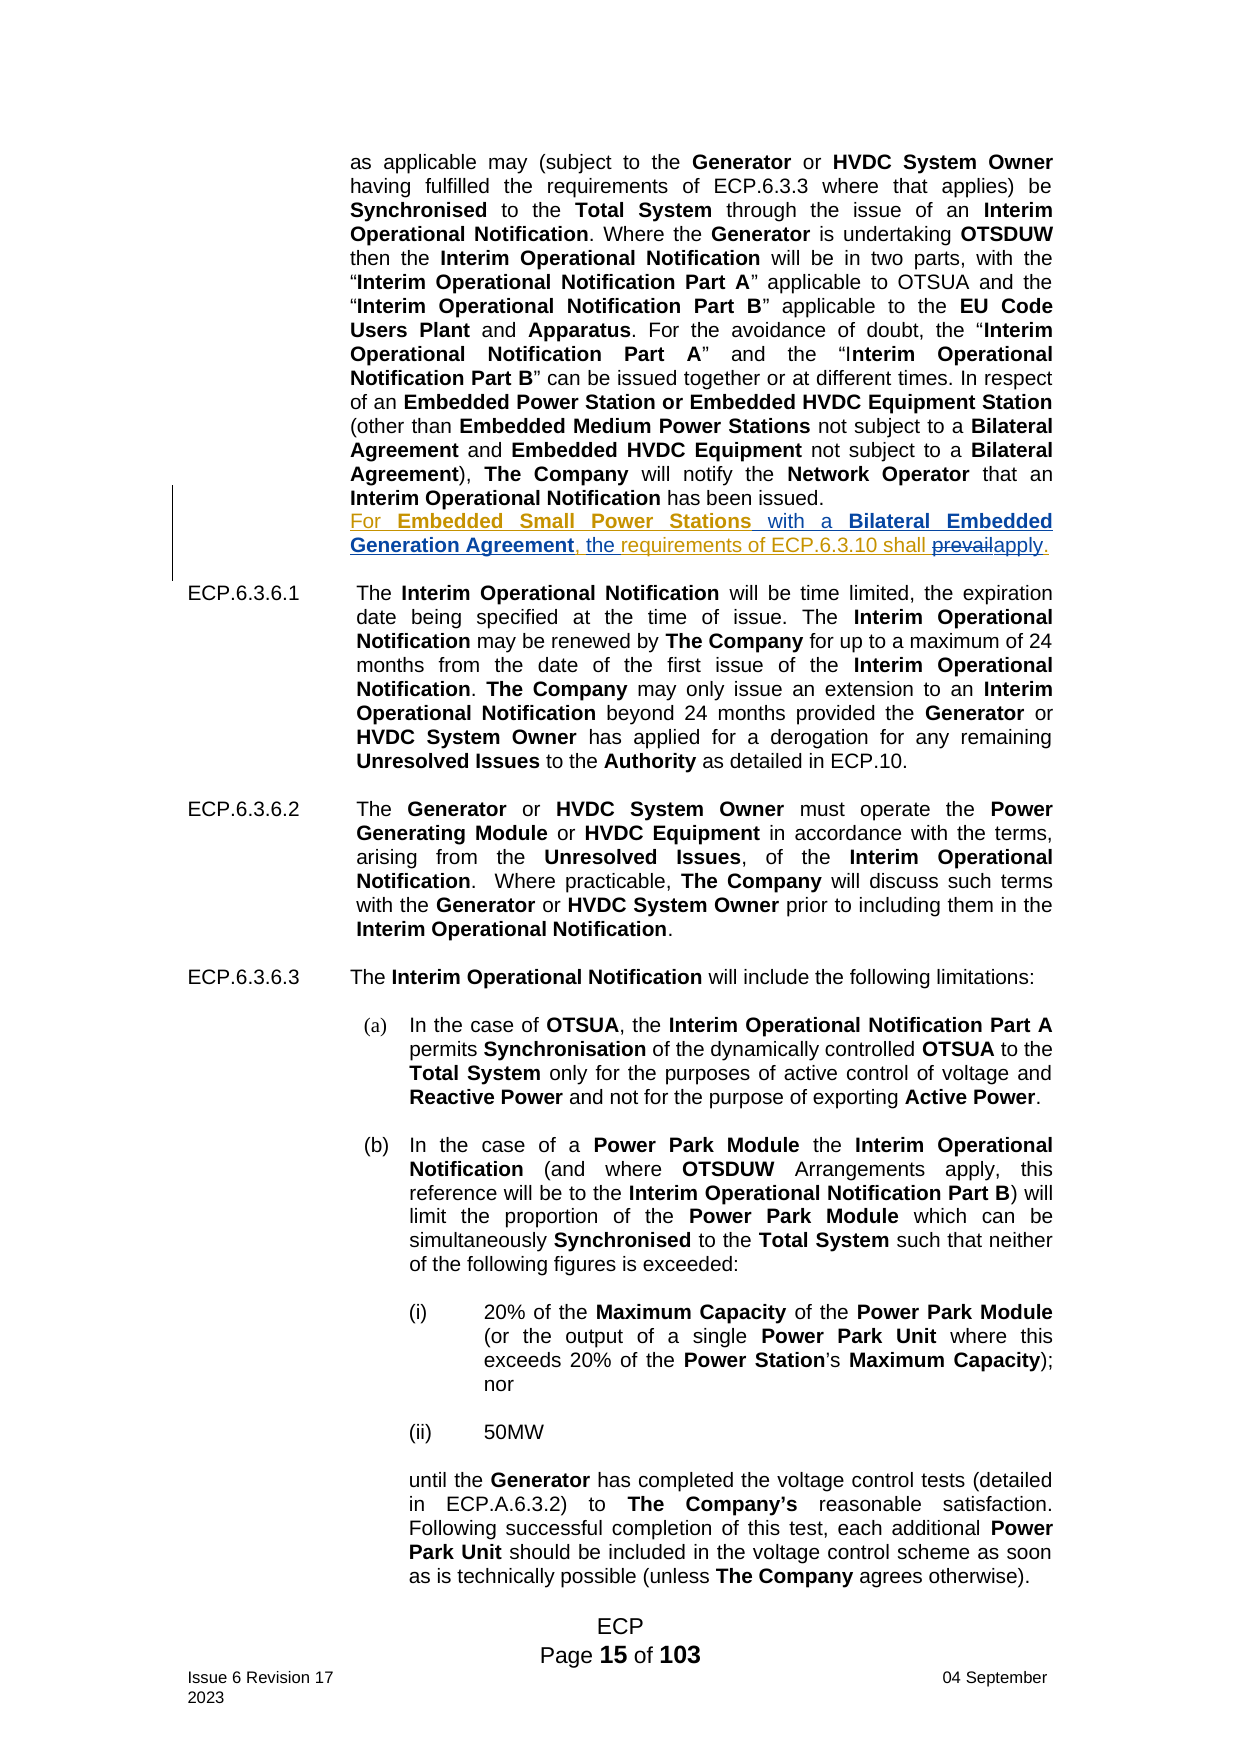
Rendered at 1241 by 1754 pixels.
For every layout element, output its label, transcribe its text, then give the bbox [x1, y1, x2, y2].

list In the case of OTSUA, the Interim Operational Notification Part A permits Synchronisation of the dynamically controlled OTSUA to the Total System only for the purposes of active control of voltage and Reactive Power and not for the purpose of exporting Active Power. [364, 1012, 1053, 1108]
list 20% of the Maximum Capacity of the Power Park Module (or the output of a single Power Park Unit where this exceeds 20% of the Power Station’s Maximum Capacity); nor [409, 1300, 1053, 1396]
text ECP.6.3.6.1 The Interim Operational Notification will be time limited, the expiration date being specified at the time of issue. The Interim Operational Notification may be renewed by The Company for up to a maximum of 24 months from the date of the first issue of the Interim Operational Notification. The Company may only issue an extension to an Interim Operational Notification beyond 24 months provided the Generator or HVDC System Owner has applied for a derogation for any remaining Unresolved Issues to the Authority as detailed in ECP.10. [187, 581, 1053, 773]
text ECP.6.3.6.3 The Interim Operational Notification will include the following limitations: [187, 964, 1053, 988]
text as applicable may (subject to the Generator or HVDC System Owner having fulfilled the requirements of ECP.6.3.3 where that applies) be Synchronised to the Total System through the issue of an Interim Operational Notification. Where the Generator is undertaking OTSDUW then the Interim Operational Notification will be in two parts, with the “Interim Operational Notification Part A” applicable to OTSUA and the “Interim Operational Notification Part B” applicable to the EU Code Users Plant and Apparatus. For the avoidance of doubt, the “Interim Operational Notification Part A” and the “Interim Operational Notification Part B” can be issued together or at different times. In respect of an Embedded Power Station or Embedded HVDC Equipment Station (other than Embedded Medium Power Stations not subject to a Bilateral Agreement and Embedded HVDC Equipment not subject to a Bilateral Agreement), The Company will notify the Network Operator that an Interim Operational Notification has been issued. [350, 150, 1053, 509]
list 50MW [409, 1420, 1053, 1444]
text until the Generator has completed the voltage control tests (detailed in ECP.A.6.3.2) to The Company’s reasonable satisfaction. Following successful completion of this test, each additional Power Park Unit should be included in the voltage control scheme as soon as is technically possible (unless The Company agrees otherwise). [409, 1468, 1053, 1588]
list In the case of a Power Park Module the Interim Operational Notification (and where OTSDUW Arrangements apply, this reference will be to the Interim Operational Notification Part B) will limit the proportion of the Power Park Module which can be simultaneously Synchronised to the Total System such that neither of the following figures is exceeded: [364, 1132, 1053, 1276]
text ECP.6.3.6.2 The Generator or HVDC System Owner must operate the Power Generating Module or HVDC Equipment in accordance with the terms, arising from the Unresolved Issues, of the Interim Operational Notification. Where practicable, The Company will discuss such terms with the Generator or HVDC System Owner prior to including them in the Interim Operational Notification. [187, 797, 1053, 941]
